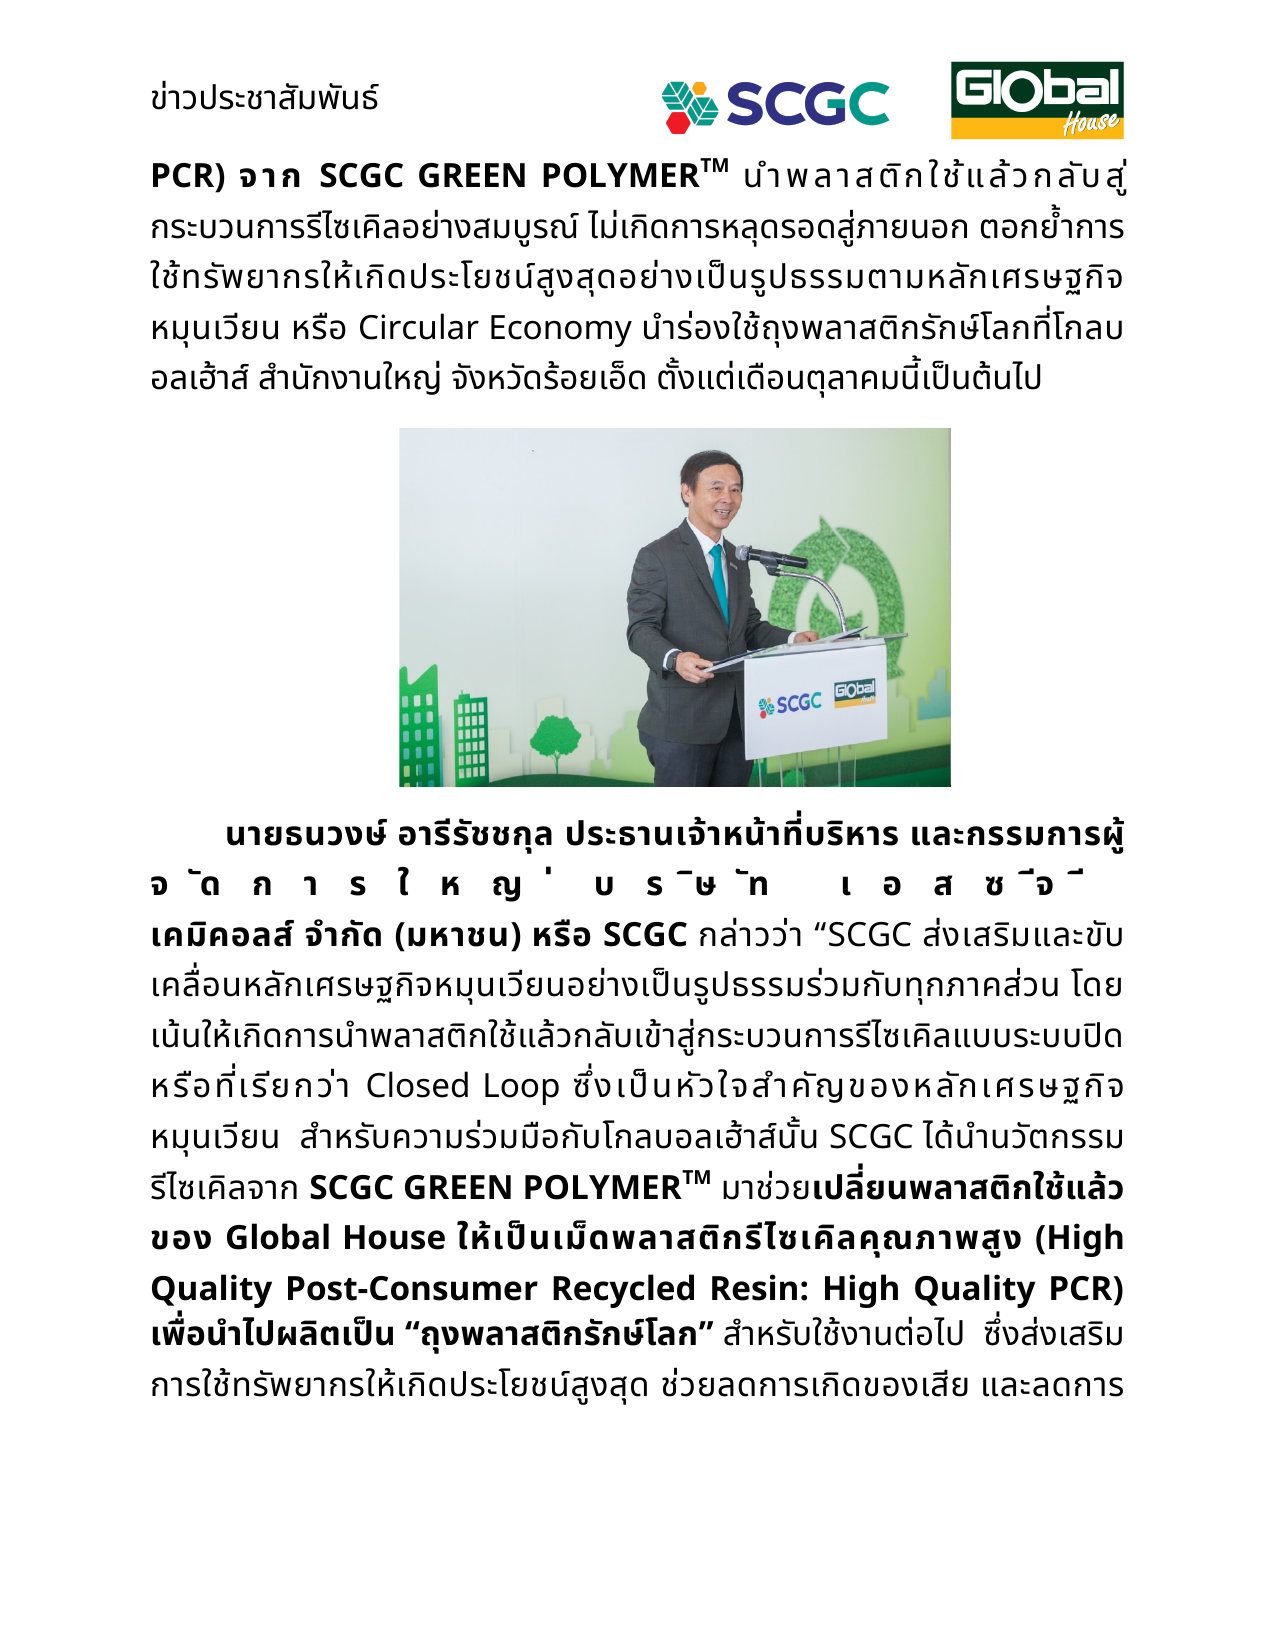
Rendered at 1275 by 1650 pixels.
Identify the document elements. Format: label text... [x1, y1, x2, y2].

picture [656, 73, 901, 139]
picture [399, 428, 951, 787]
picture [943, 56, 1128, 149]
